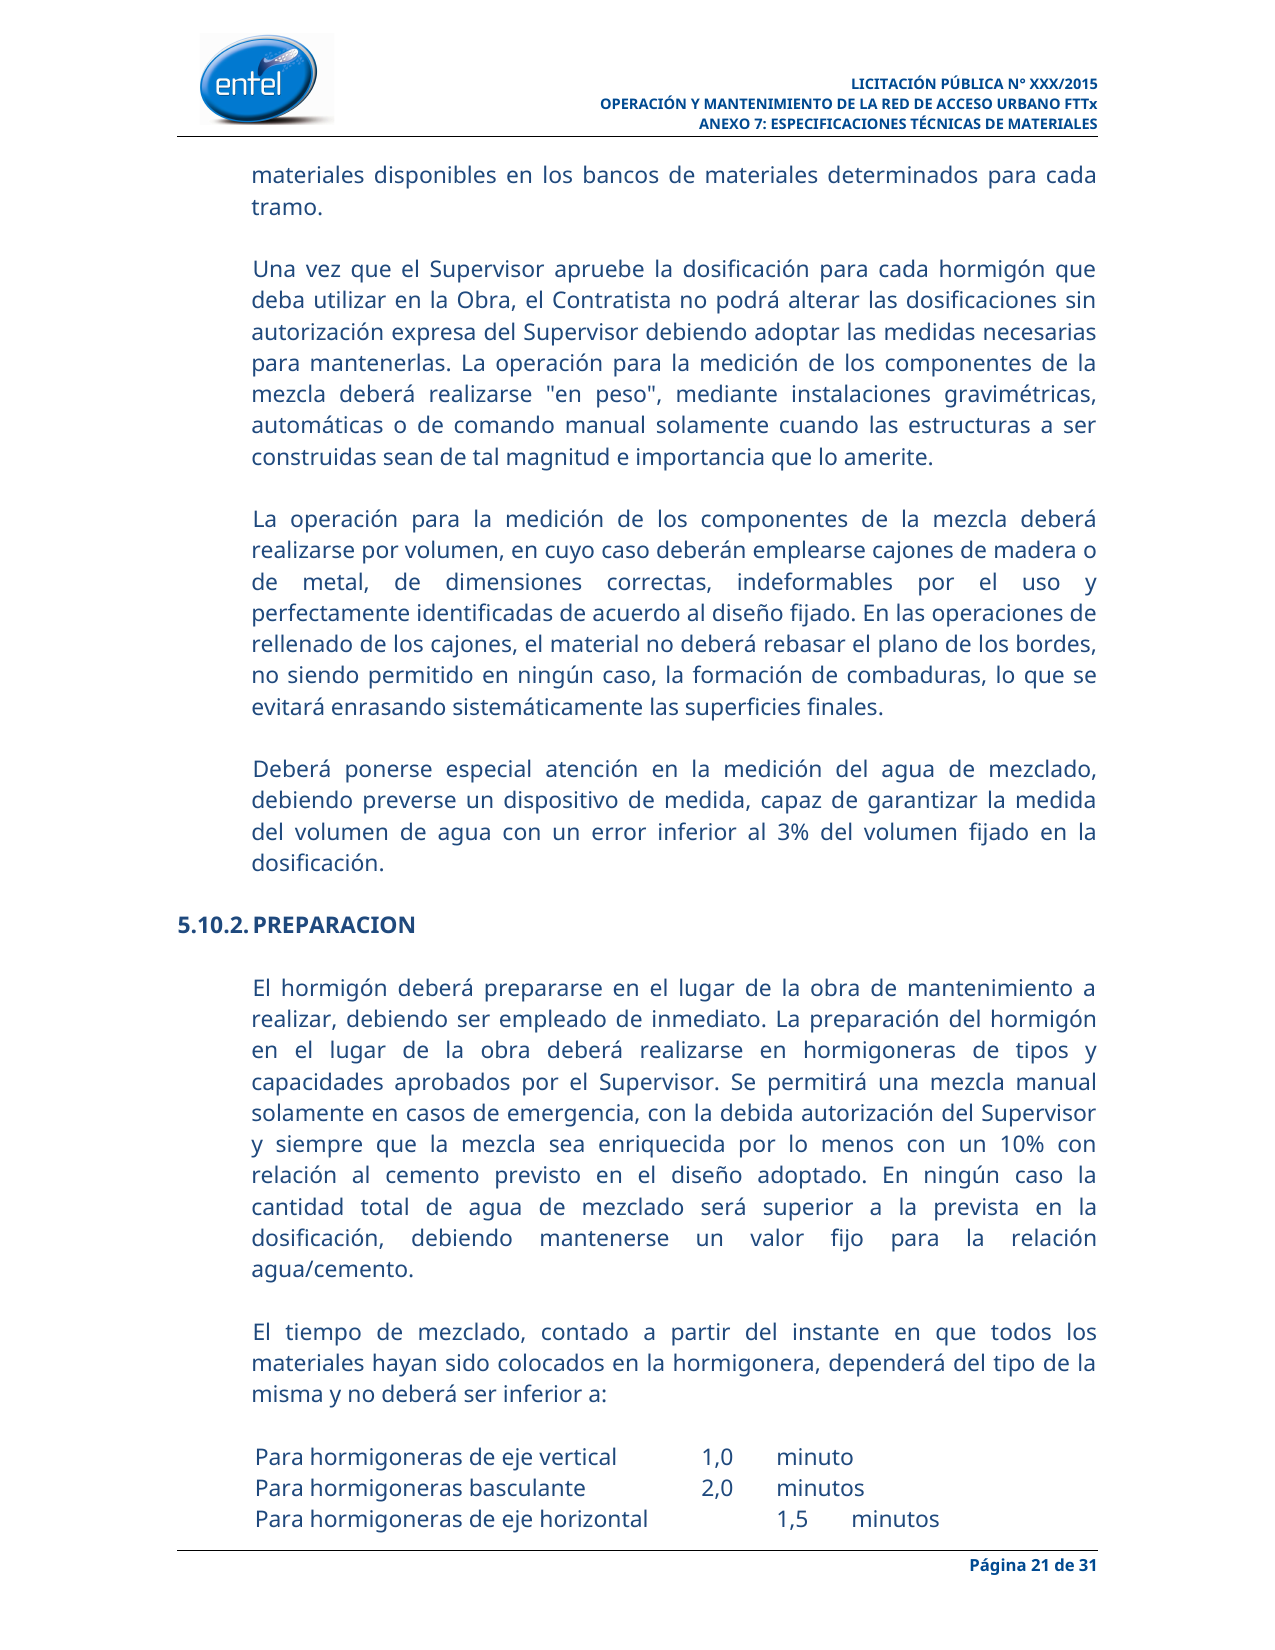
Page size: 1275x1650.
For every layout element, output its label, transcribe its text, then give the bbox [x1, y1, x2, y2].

text Para hormigoneras de eje horizontal 1,5 minutos [253, 1503, 1098, 1534]
list PREPARACION [177, 909, 1098, 941]
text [251, 159, 1098, 222]
text Deberá ponerse especial atención en la medición del agua de mezclado, debiendo preverse un dispositivo de medida, capaz de garantizar la medida del volumen de agua con un error inferior al 3% del volumen fijado en la dosificación. [251, 753, 1098, 878]
text Para hormigoneras de eje vertical 1,0 minuto [253, 1441, 1098, 1472]
text Una vez que el Supervisor apruebe la dosificación para cada hormigón que deba utilizar en la Obra, el Contratista no podrá alterar las dosificaciones sin autorización expresa del Supervisor debiendo adoptar las medidas necesarias para mantenerlas. La operación para la medición de los componentes de la mezcla deberá realizarse "en peso", mediante instalaciones gravimétricas, automáticas o de comando manual solamente cuando las estructuras a ser construidas sean de tal magnitud e importancia que lo amerite. [251, 253, 1098, 472]
text El tiempo de mezclado, contado a partir del instante en que todos los materiales hayan sido colocados en la hormigonera, dependerá del tipo de la misma y no deberá ser inferior a: [251, 1316, 1098, 1409]
text La operación para la medición de los componentes de la mezcla deberá realizarse por volumen, en cuyo caso deberán emplearse cajones de madera o de metal, de dimensiones correctas, indeformables por el uso y perfectamente identificadas de acuerdo al diseño fijado. En las operaciones de rellenado de los cajones, el material no deberá rebasar el plano de los bordes, no siendo permitido en ningún caso, la formación de combaduras, lo que se evitará enrasando sistemáticamente las superficies finales. [251, 503, 1098, 722]
picture [199, 33, 335, 125]
text El hormigón deberá prepararse en el lugar de la obra de mantenimiento a realizar, debiendo ser empleado de inmediato. La preparación del hormigón en el lugar de la obra deberá realizarse en hormigoneras de tipos y capacidades aprobados por el Supervisor. Se permitirá una mezcla manual solamente en casos de emergencia, con la debida autorización del Supervisor y siempre que la mezcla sea enriquecida por lo menos con un 10% con relación al cemento previsto en el diseño adoptado. En ningún caso la cantidad total de agua de mezclado será superior a la prevista en la dosificación, debiendo mantenerse un valor fijo para la relación agua/cemento. [251, 972, 1098, 1284]
text Para hormigoneras basculante 2,0 minutos [253, 1472, 1098, 1503]
